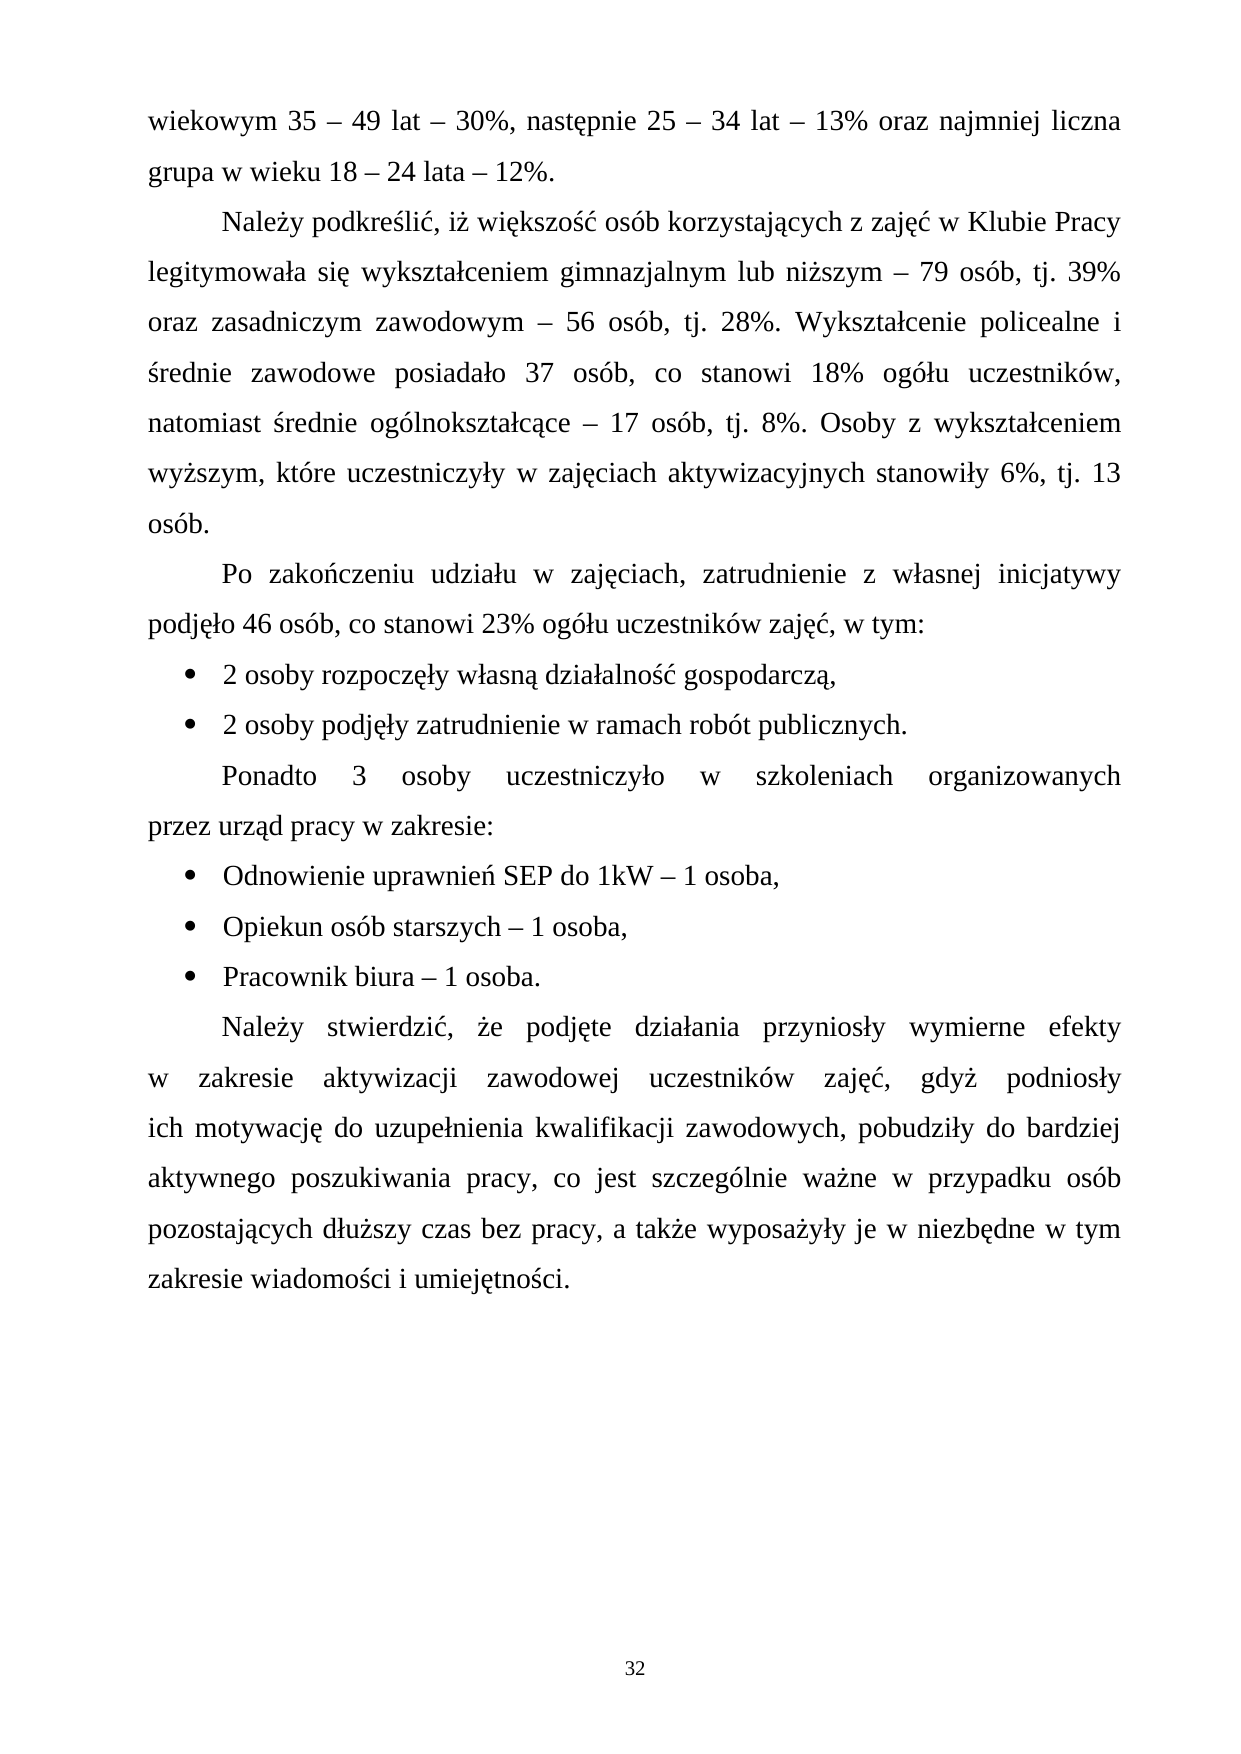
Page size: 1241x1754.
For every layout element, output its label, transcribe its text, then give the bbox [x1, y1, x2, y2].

text Ponadto 3 osoby uczestniczyło w szkoleniach organizowanych przez urząd pracy w zakresie: [148, 758, 1122, 841]
list Odnowienie uprawnień SEP do 1kW – 1 osoba, [185, 858, 1122, 892]
text Należy stwierdzić, że podjęte działania przyniosły wymierne efekty w zakresie aktywizacji zawodowej uczestników zajęć, gdyż podniosły ich motywację do uzupełnienia kwalifikacji zawodowych, pobudziły do bardziej aktywnego poszukiwania pracy, co jest szczególnie ważne w przypadku osób pozostających dłuższy czas bez pracy, a także wyposażyły je w niezbędne w tym zakresie wiadomości i umiejętności. [148, 1009, 1122, 1294]
list 2 osoby podjęły zatrudnienie w ramach robót publicznych. [185, 707, 1122, 741]
text Należy podkreślić, iż większość osób korzystających z zajęć w Klubie Pracy legitymowała się wykształceniem gimnazjalnym lub niższym – 79 osób, tj. 39% oraz zasadniczym zawodowym – 56 osób, tj. 28%. Wykształcenie policealne i średnie zawodowe posiadało 37 osób, co stanowi 18% ogółu uczestników, natomiast średnie ogólnokształcące – 17 osób, tj. 8%. Osoby z wykształceniem wyższym, które uczestniczyły w zajęciach aktywizacyjnych stanowiły 6%, tj. 13 osób. [148, 204, 1122, 539]
text Po zakończeniu udziału w zajęciach, zatrudnienie z własnej inicjatywy podjęło 46 osób, co stanowi 23% ogółu uczestników zajęć, w tym: [148, 556, 1122, 640]
list Opiekun osób starszych – 1 osoba, [185, 909, 1122, 942]
list Pracownik biura – 1 osoba. [185, 959, 1122, 993]
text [148, 103, 1122, 187]
list 2 osoby rozpoczęły własną działalność gospodarczą, [185, 657, 1122, 690]
